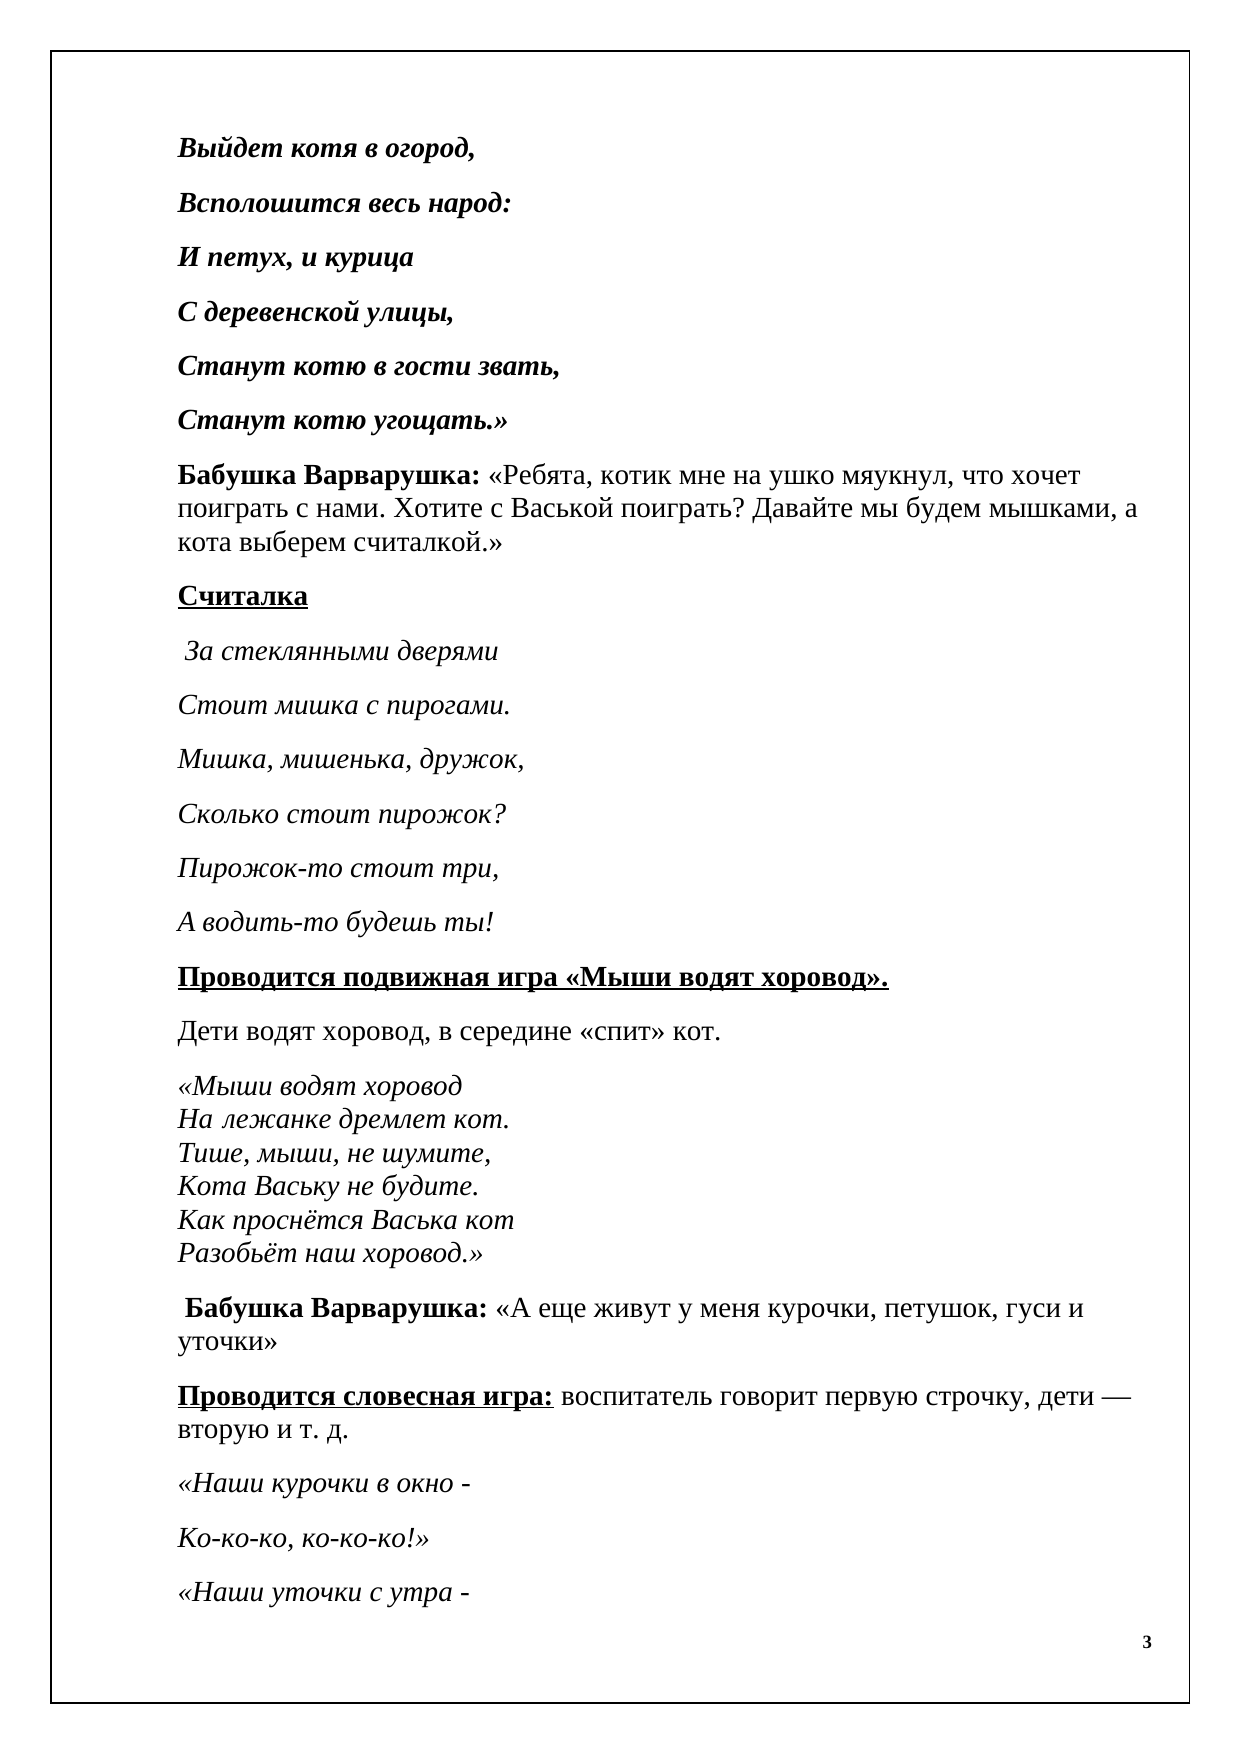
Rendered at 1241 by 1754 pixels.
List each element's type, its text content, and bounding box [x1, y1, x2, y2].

text Бабушка Варварушка: «А еще живут у меня курочки, петушок, гуси и уточки» [177, 1290, 1152, 1357]
text А водить-то будешь ты! [177, 904, 1152, 938]
text Бабушка Варварушка: «Ребята, котик мне на ушко мяукнул, что хочет поиграть с нами. Хотите с Васькой поиграть? Давайте мы будем мышками, а кота выберем считалкой.» [177, 457, 1152, 557]
text Станут котю в гости звать, [177, 348, 1152, 382]
text «Мыши водят хоровод На лежанке дремлет кот. Тише, мыши, не шумите, Кота Ваську не будите. Как проснётся Васька кот Разобьёт наш хоровод.» [177, 1068, 1152, 1269]
text Ко-ко-ко, ко-ко-ко!» [177, 1520, 1152, 1553]
text Выйдет котя в огород, [177, 131, 1152, 164]
text Мишка, мишенька, дружок, [177, 741, 1152, 775]
text Дети водят хоровод, в середине «спит» кот. [177, 1013, 1152, 1047]
text «Наши уточки с утра - [177, 1574, 1152, 1608]
text Всполошится весь народ: [177, 185, 1152, 218]
text С деревенской улицы, [177, 294, 1152, 327]
text Считалка [177, 578, 1152, 612]
text Стоит мишка с пирогами. [177, 687, 1152, 721]
text «Наши курочки в окно - [177, 1466, 1152, 1499]
text Пирожок-то стоит три, [177, 850, 1152, 884]
text За стеклянными дверями [177, 633, 1152, 666]
text Сколько стоит пирожок? [177, 796, 1152, 829]
text Проводится подвижная игра «Мыши водят хоровод». [177, 959, 1152, 992]
text И петух, и курица [177, 239, 1152, 273]
text Проводится словесная игра: воспитатель говорит первую строчку, дети — вторую и т. д. [177, 1378, 1152, 1445]
text Станут котю угощать.» [177, 402, 1152, 436]
